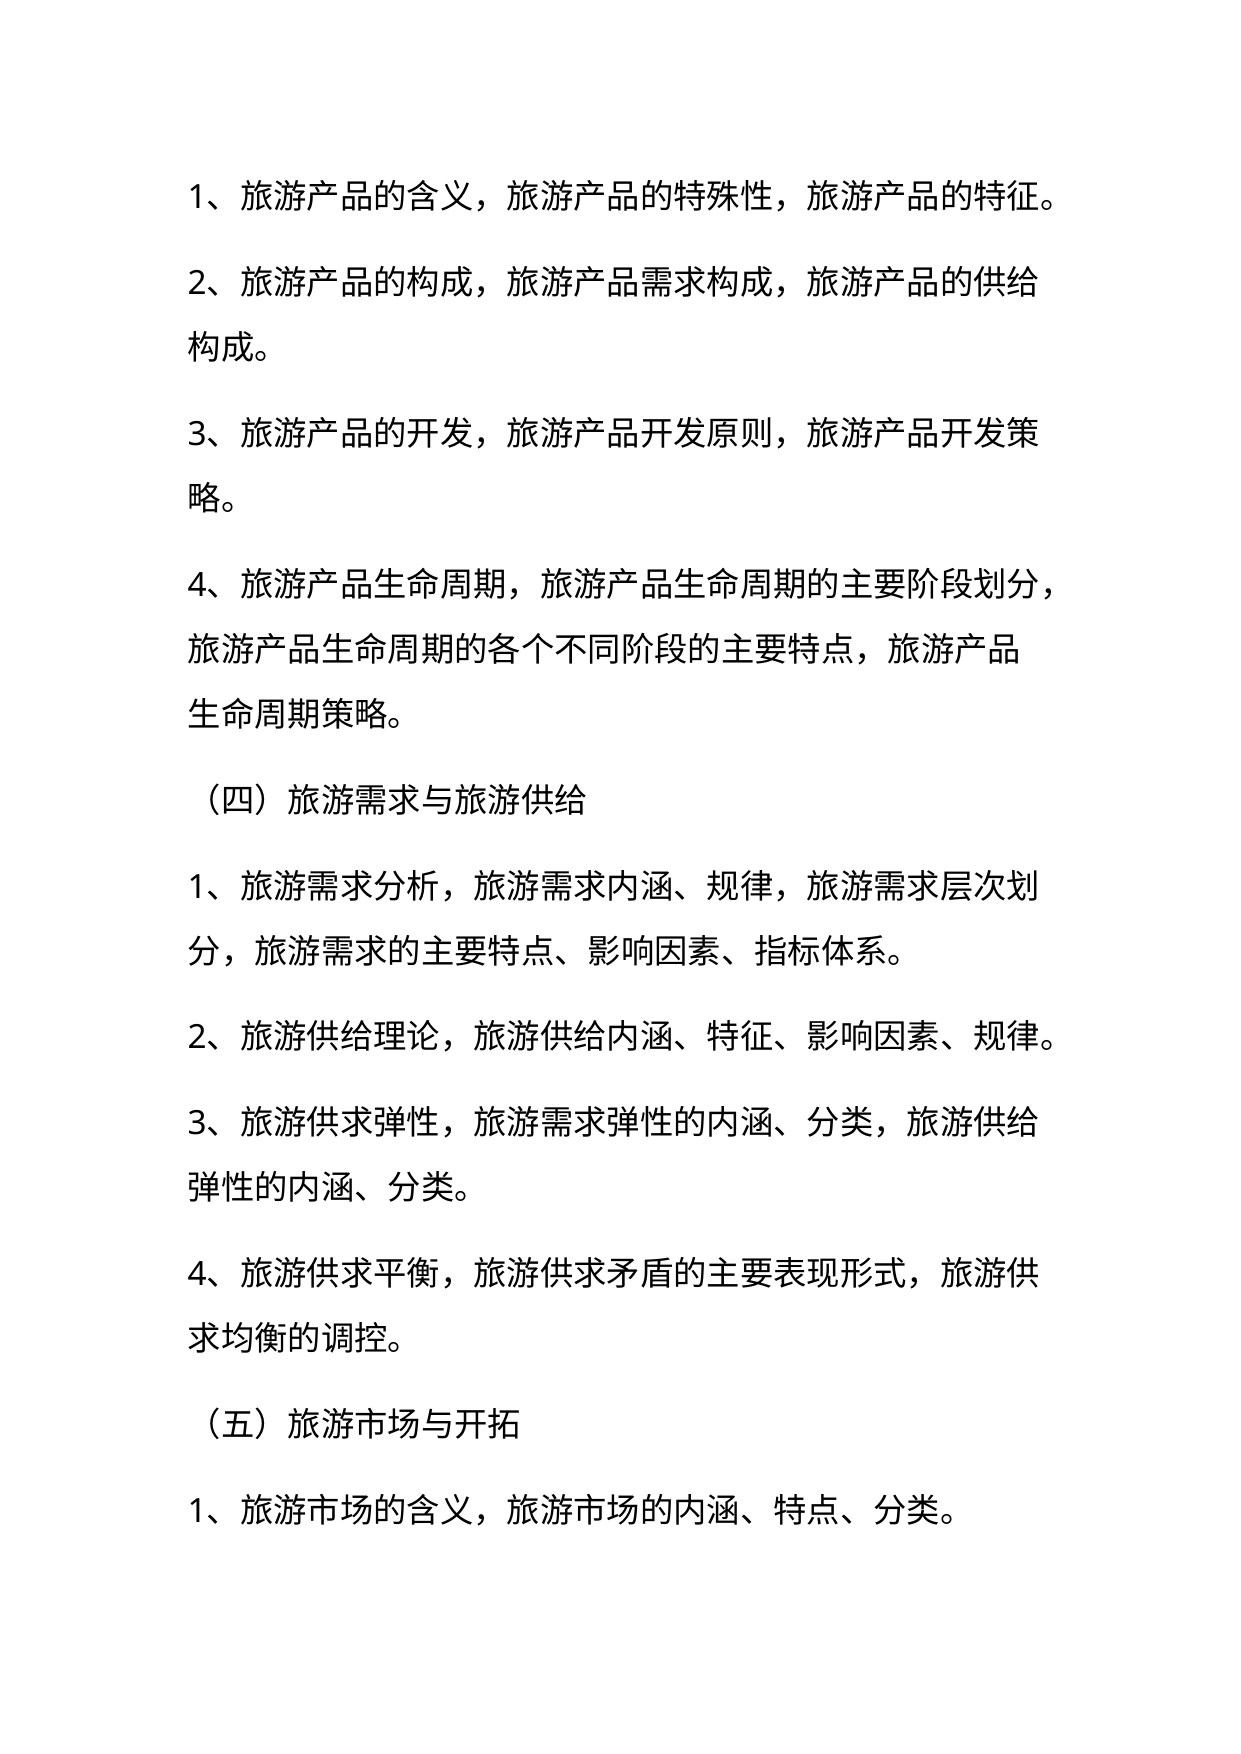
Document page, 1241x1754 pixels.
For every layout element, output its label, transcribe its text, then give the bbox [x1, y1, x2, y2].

text 1、旅游产品的含义，旅游产品的特殊性，旅游产品的特征。 [187, 162, 1053, 227]
text 4、旅游供求平衡，旅游供求矛盾的主要表现形式，旅游供求均衡的调控。 [187, 1239, 1053, 1369]
text 1、旅游需求分析，旅游需求内涵、规律，旅游需求层次划分，旅游需求的主要特点、影响因素、指标体系。 [187, 851, 1053, 981]
text 3、旅游供求弹性，旅游需求弹性的内涵、分类，旅游供给弹性的内涵、分类。 [187, 1088, 1053, 1218]
text 2、旅游产品的构成，旅游产品需求构成，旅游产品的供给构成。 [187, 248, 1053, 378]
text （四）旅游需求与旅游供给 [187, 765, 1053, 830]
text 2、旅游供给理论，旅游供给内涵、特征、影响因素、规律。 [187, 1002, 1053, 1067]
text （五）旅游市场与开拓 [187, 1389, 1053, 1454]
text 1、旅游市场的含义，旅游市场的内涵、特点、分类。 [187, 1475, 1053, 1540]
text 4、旅游产品生命周期，旅游产品生命周期的主要阶段划分，旅游产品生命周期的各个不同阶段的主要特点，旅游产品生命周期策略。 [187, 549, 1053, 744]
text 3、旅游产品的开发，旅游产品开发原则，旅游产品开发策略。 [187, 399, 1053, 529]
